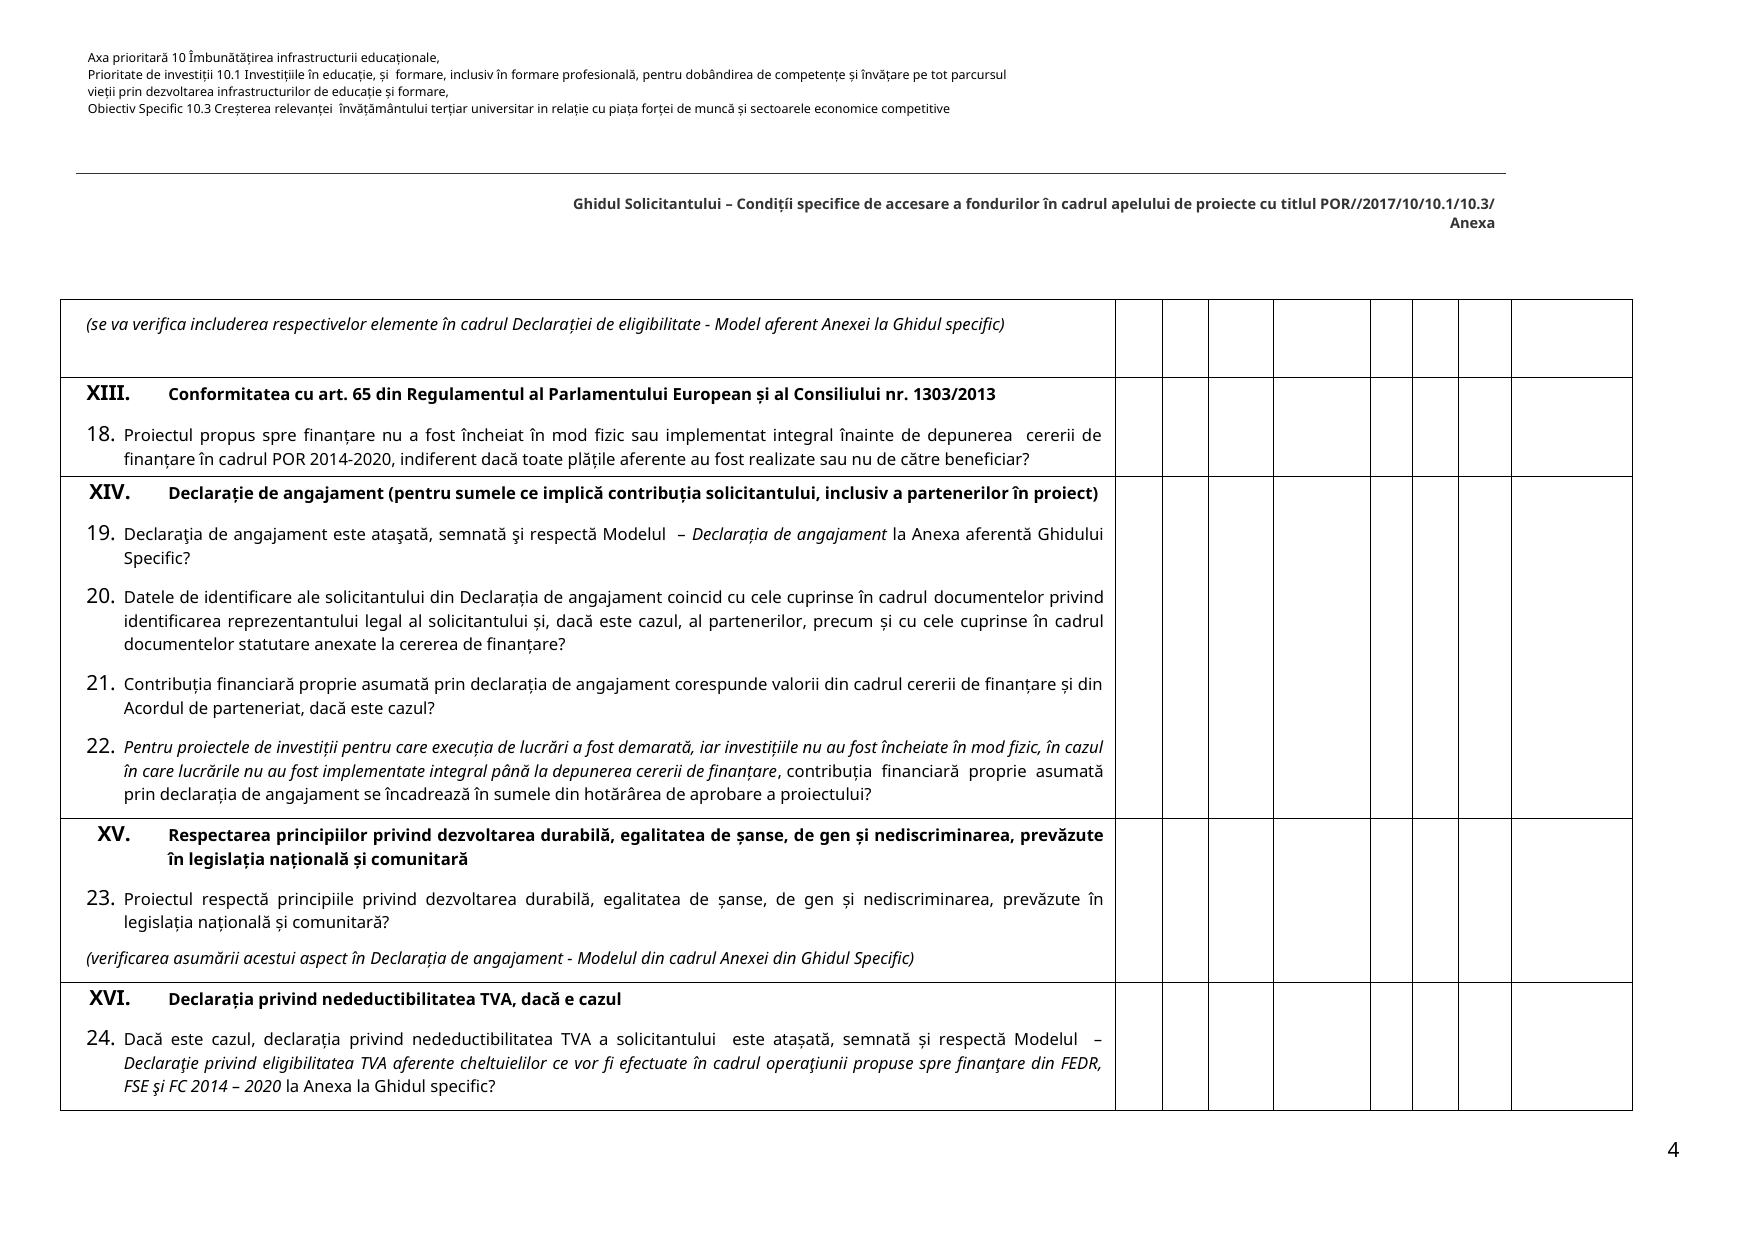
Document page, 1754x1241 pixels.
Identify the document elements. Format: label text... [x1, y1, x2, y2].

table_cell [1209, 378, 1273, 476]
table_cell [1413, 300, 1458, 377]
table_cell [1209, 819, 1273, 982]
table_cell [1371, 477, 1412, 818]
table_cell [1163, 477, 1208, 818]
table_cell [1459, 477, 1511, 818]
table_cell [1371, 300, 1412, 377]
table_cell [1413, 819, 1458, 982]
table_cell [1209, 477, 1273, 818]
table_cell [1116, 819, 1162, 982]
table_cell [1274, 378, 1370, 476]
table_cell [1116, 378, 1162, 476]
table_cell [1274, 983, 1370, 1110]
table_cell [1512, 378, 1632, 476]
table_cell [1163, 378, 1208, 476]
table_cell [1459, 983, 1511, 1110]
table_cell [1371, 819, 1412, 982]
table_cell [1459, 378, 1511, 476]
table_cell [1274, 300, 1370, 377]
table_cell [1371, 983, 1412, 1110]
table_cell [1512, 300, 1632, 377]
table_cell [1209, 300, 1273, 377]
table_cell [1116, 983, 1162, 1110]
table_cell [1512, 983, 1632, 1110]
table_cell [1163, 819, 1208, 982]
table_cell [1459, 819, 1511, 982]
table_cell [1274, 819, 1370, 982]
table_cell [1116, 300, 1162, 377]
table_cell [1163, 983, 1208, 1110]
table_cell [1512, 819, 1632, 982]
table_cell [1413, 378, 1458, 476]
table_cell [1512, 477, 1632, 818]
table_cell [61, 300, 1115, 377]
table_cell [1163, 300, 1208, 377]
table_cell [1413, 983, 1458, 1110]
table_cell [1209, 983, 1273, 1110]
table_cell Declaraţie de angajament (pentru sumele ce implică contribuția solicitantului, inclusiv a partenerilor în proiect) Declaraţia de angajament este ataşată, semnată şi respectă Modelul – Declarația de angajament la Anexa aferentă Ghidului Specific? Datele de identificare ale solicitantului din Declarația de angajament coincid cu cele cuprinse în cadrul documentelor privind identificarea reprezentantului legal al solicitantului și, dacă este cazul, al partenerilor, precum și cu cele cuprinse în cadrul documentelor statutare anexate la cererea de finanțare? Contribuția financiară proprie asumată prin declarația de angajament corespunde valorii din cadrul cererii de finanțare și din Acordul de parteneriat, dacă este cazul? Pentru proiectele de investiţii pentru care execuţia de lucrări a fost demarată, iar investițiile nu au fost încheiate în mod fizic, în cazul în care lucrările nu au fost implementate integral până la depunerea cererii de finanțare, contribuția financiară proprie asumată prin declarația de angajament se încadrează în sumele din hotărârea de aprobare a proiectului? [61, 477, 1115, 818]
table_cell [1413, 477, 1458, 818]
table_cell Respectarea principiilor privind dezvoltarea durabilă, egalitatea de şanse, de gen și nediscriminarea, prevăzute în legislaţia naţională şi comunitară Proiectul respectă principiile privind dezvoltarea durabilă, egalitatea de şanse, de gen și nediscriminarea, prevăzute în legislaţia naţională şi comunitară? (verificarea asumării acestui aspect în Declarația de angajament - Modelul din cadrul Anexei din Ghidul Specific) [61, 819, 1115, 982]
table_cell Conformitatea cu art. 65 din Regulamentul al Parlamentului European și al Consiliului nr. 1303/2013 Proiectul propus spre finanţare nu a fost încheiat în mod fizic sau implementat integral înainte de depunerea cererii de finanțare în cadrul POR 2014-2020, indiferent dacă toate plățile aferente au fost realizate sau nu de către beneficiar? [61, 378, 1115, 476]
table_cell [1459, 300, 1511, 377]
table_cell [1371, 378, 1412, 476]
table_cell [61, 983, 1115, 1110]
table_cell [1274, 477, 1370, 818]
table_cell [1116, 477, 1162, 818]
